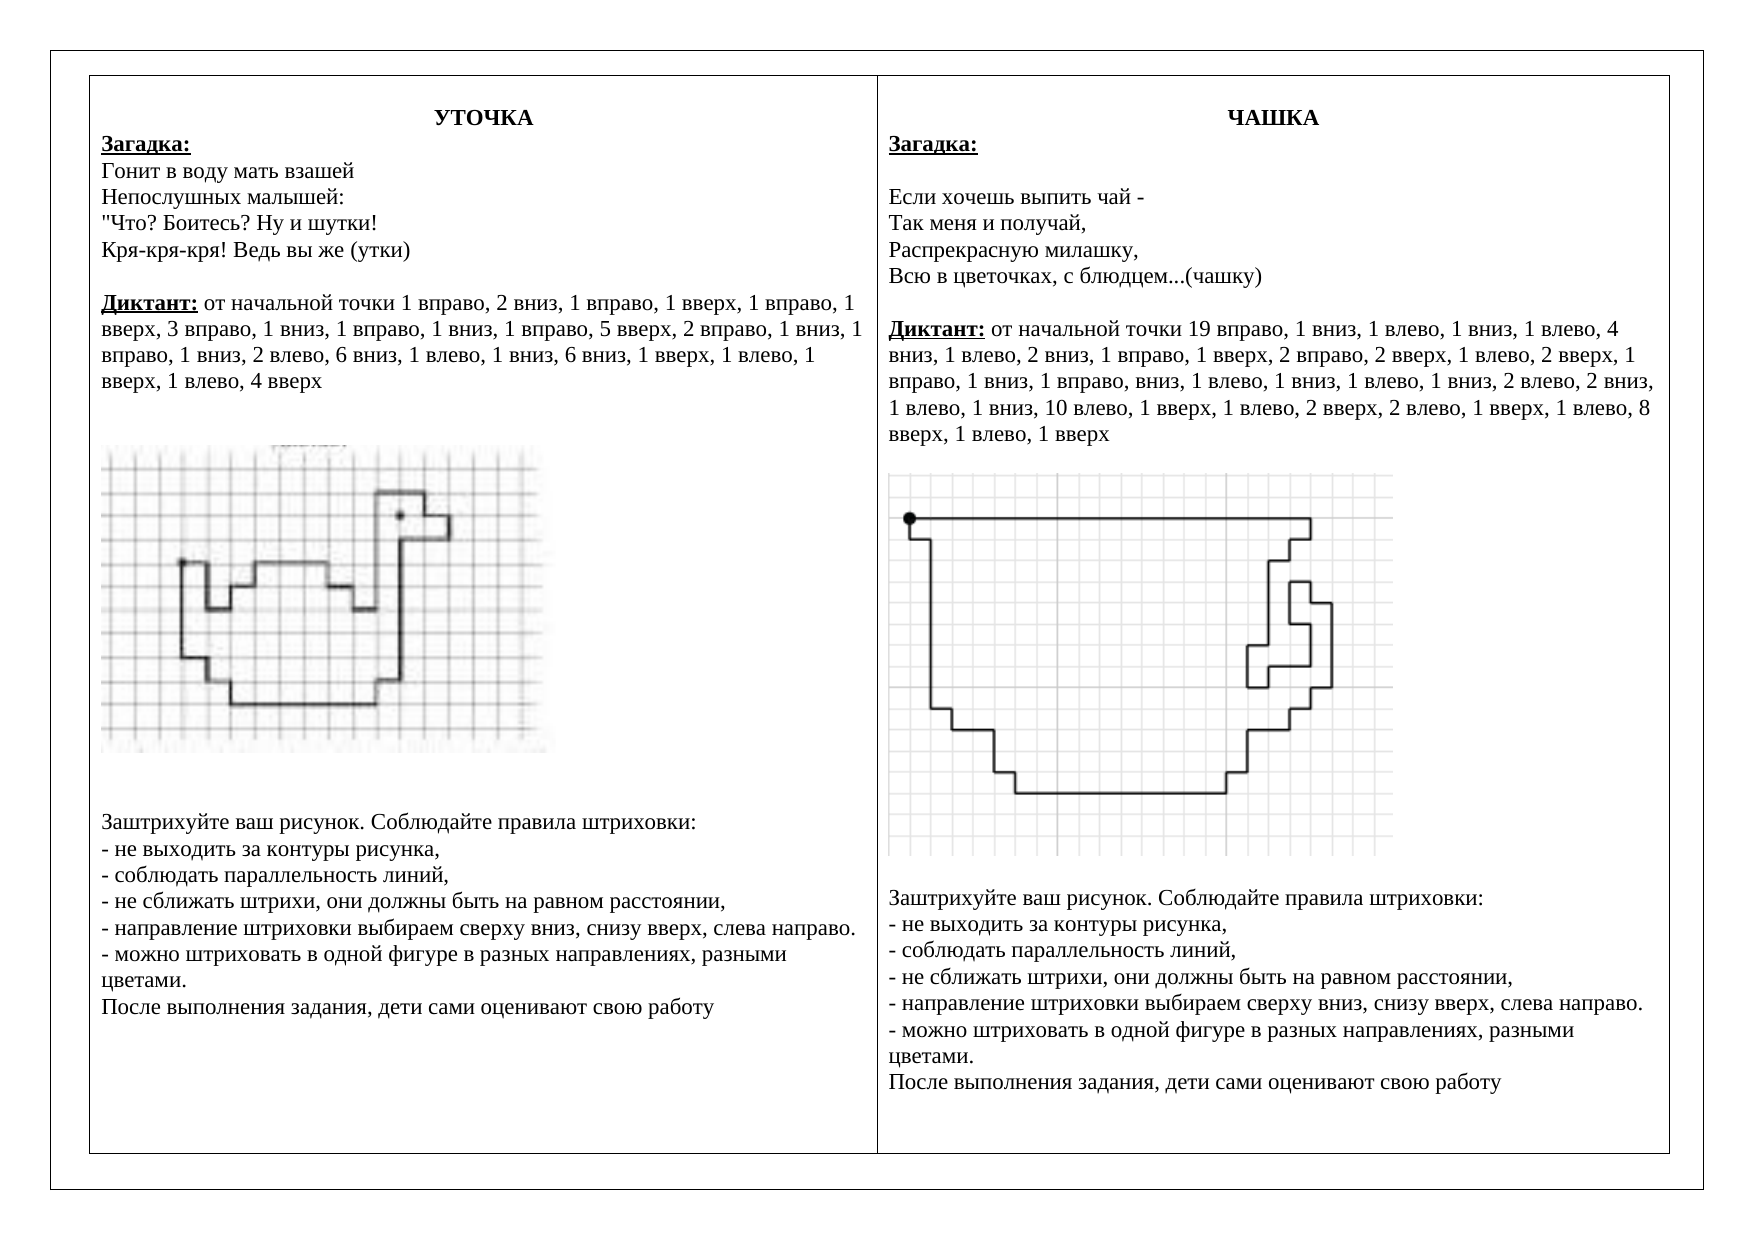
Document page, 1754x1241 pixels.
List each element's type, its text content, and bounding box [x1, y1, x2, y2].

picture [888, 473, 1393, 856]
picture [101, 445, 556, 753]
table_cell ЧАШКА Загадка: Если хочешь выпить чай - Так меня и получай, Распрекрасную милашку, Всю в цветочках, с блюдцем...(чашку) Диктант: от начальной точки 19 вправо, 1 вниз, 1 влево, 1 вниз, 1 влево, 4 вниз, 1 влево, 2 вниз, 1 вправо, 1 вверх, 2 вправо, 2 вверх, 1 влево, 2 вверх, 1 вправо, 1 вниз, 1 вправо, вниз, 1 влево, 1 вниз, 1 влево, 1 вниз, 2 влево, 2 вниз, 1 влево, 1 вниз, 10 влево, 1 вверх, 1 влево, 2 вверх, 2 влево, 1 вверх, 1 влево, 8 вверх, 1 влево, 1 вверх Заштрихуйте ваш рисунок. Соблюдайте правила штриховки: - не выходить за контуры рисунка, - соблюдать параллельность линий, - не сближать штрихи, они должны быть на равном расстоянии, - направление штриховки выбираем сверху вниз, снизу вверх, слева направо. - можно штриховать в одной фигуре в разных направлениях, разными цветами. После выполнения задания, дети сами оценивают свою работу [878, 76, 1669, 1153]
table_cell УТОЧКА Загадка: Гонит в воду мать взашей Непослушных малышей: "Что? Боитесь? Ну и шутки! Кря-кря-кря! Ведь вы же (утки) Диктант: от начальной точки 1 вправо, 2 вниз, 1 вправо, 1 вверх, 1 вправо, 1 вверх, 3 вправо, 1 вниз, 1 вправо, 1 вниз, 1 вправо, 5 вверх, 2 вправо, 1 вниз, 1 вправо, 1 вниз, 2 влево, 6 вниз, 1 влево, 1 вниз, 6 вниз, 1 вверх, 1 влево, 1 вверх, 1 влево, 4 вверх Заштрихуйте ваш рисунок. Соблюдайте правила штриховки: - не выходить за контуры рисунка, - соблюдать параллельность линий, - не сближать штрихи, они должны быть на равном расстоянии, - направление штриховки выбираем сверху вниз, снизу вверх, слева направо. - можно штриховать в одной фигуре в разных направлениях, разными цветами. После выполнения задания, дети сами оценивают свою работу [90, 76, 877, 1153]
